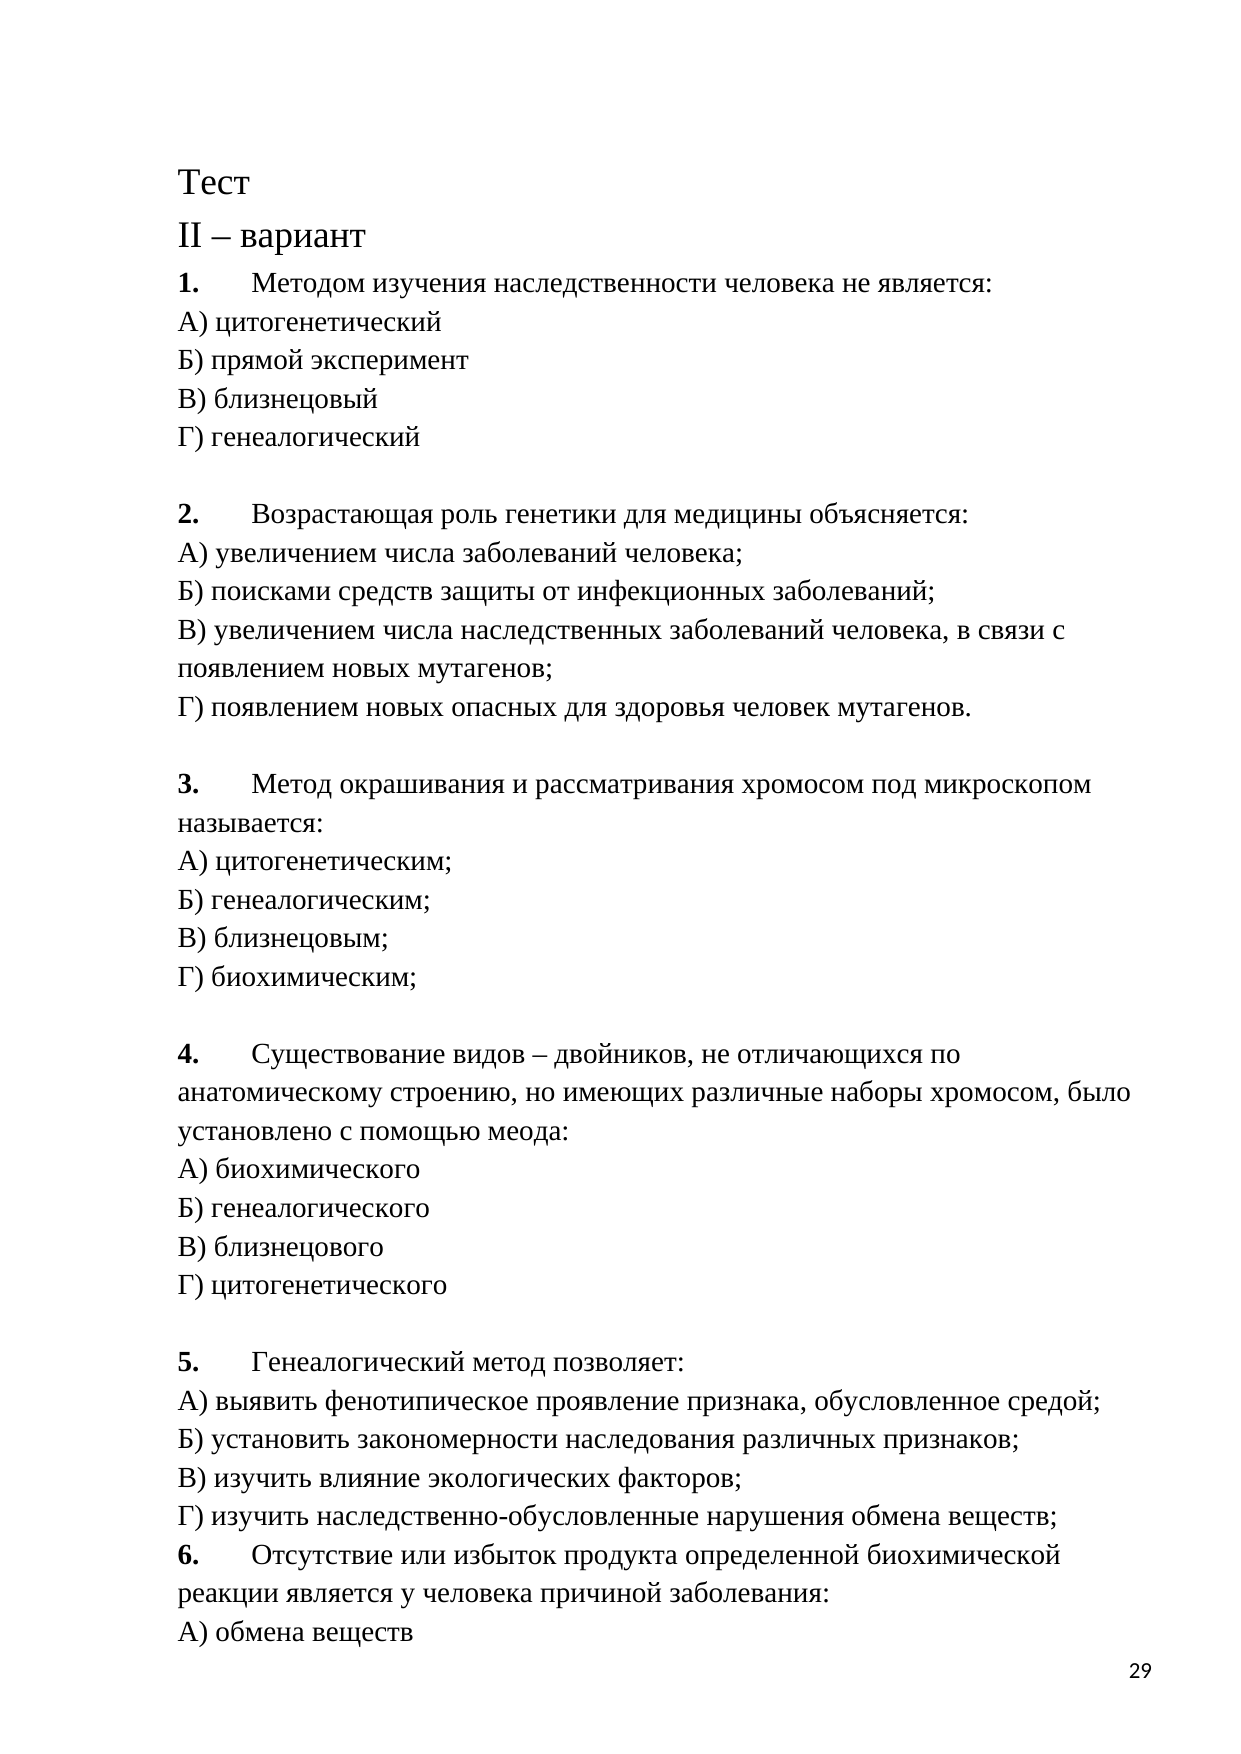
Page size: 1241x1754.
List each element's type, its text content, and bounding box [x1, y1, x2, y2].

list В) увеличением числа наследственных заболеваний человека, в связи с появлением новых мутагенов; [177, 612, 1152, 684]
text Тест [177, 160, 1152, 203]
list Б) поисками средств защиты от инфекционных заболеваний; [177, 573, 1152, 607]
list А) выявить фенотипическое проявление признака, обусловленное средой; [177, 1383, 1152, 1416]
text II – вариант [177, 212, 1152, 256]
list Б) генеалогическим; [177, 882, 1152, 915]
list В) изучить влияние экологических факторов; [177, 1460, 1152, 1493]
list Г) биохимическим; [177, 959, 1152, 992]
list Методом изучения наследственности человека не является: [177, 265, 1152, 299]
list Г) появлением новых опасных для здоровья человек мутагенов. [177, 689, 1152, 723]
list А) обмена веществ [177, 1614, 1152, 1648]
list Б) генеалогического [177, 1190, 1152, 1224]
list Г) цитогенетического [177, 1267, 1152, 1301]
list А) биохимического [177, 1152, 1152, 1185]
list Возрастающая роль генетики для медицины объясняется: [177, 496, 1152, 530]
list Отсутствие или избыток продукта определенной биохимической реакции является у человека причиной заболевания: [177, 1537, 1152, 1609]
list Б) установить закономерности наследования различных признаков; [177, 1421, 1152, 1455]
list А) цитогенетическим; [177, 843, 1152, 877]
list А) цитогенетический [177, 304, 1152, 337]
list Существование видов – двойников, не отличающихся по анатомическому строению, но имеющих различные наборы хромосом, было установлено с помощью меода: [177, 1036, 1152, 1147]
list В) близнецовым; [177, 920, 1152, 954]
list Генеалогический метод позволяет: [177, 1344, 1152, 1378]
list Б) прямой эксперимент [177, 342, 1152, 376]
list В) близнецовый [177, 381, 1152, 414]
list Г) генеалогический [177, 419, 1152, 453]
list Метод окрашивания и рассматривания хромосом под микроскопом называется: [177, 766, 1152, 838]
list Г) изучить наследственно-обусловленные нарушения обмена веществ; [177, 1498, 1152, 1532]
list В) близнецового [177, 1229, 1152, 1262]
list А) увеличением числа заболеваний человека; [177, 535, 1152, 568]
